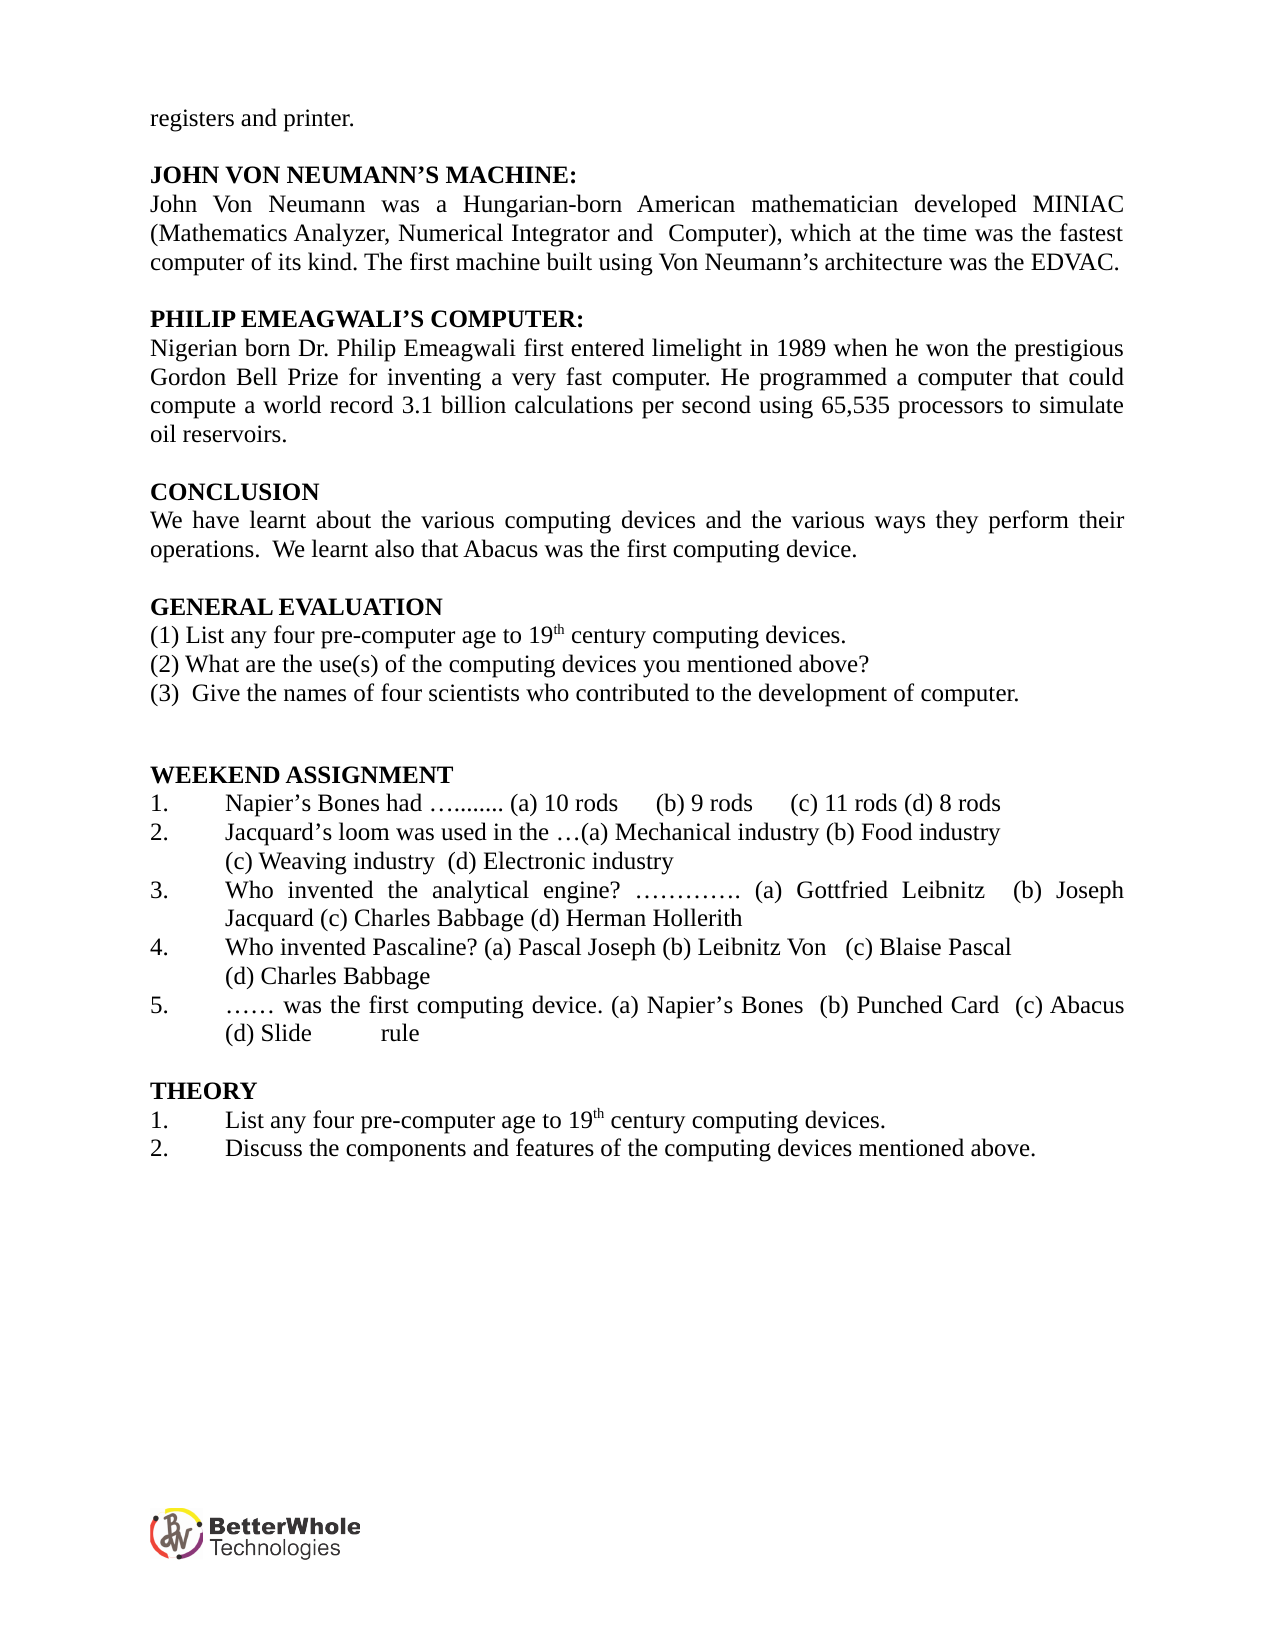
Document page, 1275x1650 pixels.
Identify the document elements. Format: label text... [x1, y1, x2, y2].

text WEEKEND ASSIGNMENT [150, 760, 1125, 788]
text (2) What are the use(s) of the computing devices you mentioned above? [150, 649, 1125, 678]
text PHILIP EMEAGWALI’S COMPUTER: [150, 304, 1125, 333]
text 1. Napier’s Bones had …........ (a) 10 rods (b) 9 rods (c) 11 rods (d) 8 rods [150, 788, 1125, 817]
text CONCLUSION [150, 477, 1125, 506]
text 2. Discuss the components and features of the computing devices mentioned above. [150, 1133, 1125, 1162]
picture [150, 1508, 360, 1560]
text (c) Weaving industry (d) Electronic industry [225, 846, 1125, 875]
text THEORY [150, 1076, 1125, 1105]
text (d) Charles Babbage [150, 961, 1125, 990]
text 2. Jacquard’s loom was used in the …(a) Mechanical industry (b) Food industry [150, 817, 1125, 846]
text 3. Who invented the analytical engine? …………. (a) Gottfried Leibnitz (b) Joseph Jacquard (c) Charles Babbage (d) Herman Hollerith [150, 875, 1125, 932]
text John Von Neumann was a Hungarian-born American mathematician developed MINIAC (Mathematics Analyzer, Numerical Integrator and Computer), which at the time was the fastest computer of its kind. The first machine built using Von Neumann’s architecture was the EDVAC. [150, 189, 1125, 276]
text 5. …… was the first computing device. (a) Napier’s Bones (b) Punched Card (c) Abacus (d) Slide rule [150, 990, 1125, 1047]
text (1) List any four pre-computer age to 19th century computing devices. [150, 621, 1125, 649]
text (3) Give the names of four scientists who contributed to the development of computer. [150, 678, 1125, 707]
text GENERAL EVALUATION [150, 592, 1125, 621]
text 1. List any four pre-computer age to 19th century computing devices. [150, 1105, 1125, 1133]
text Nigerian born Dr. Philip Emeagwali first entered limelight in 1989 when he won the prestigious Gordon Bell Prize for inventing a very fast computer. He programmed a computer that could compute a world record 3.1 billion calculations per second using 65,535 processors to simulate oil reservoirs. [150, 333, 1125, 448]
text 4. Who invented Pascaline? (a) Pascal Joseph (b) Leibnitz Von (c) Blaise Pascal [150, 932, 1125, 961]
text JOHN VON NEUMANN’S MACHINE: [150, 161, 1125, 189]
text We have learnt about the various computing devices and the various ways they perform their operations. We learnt also that Abacus was the first computing device. [150, 506, 1125, 563]
